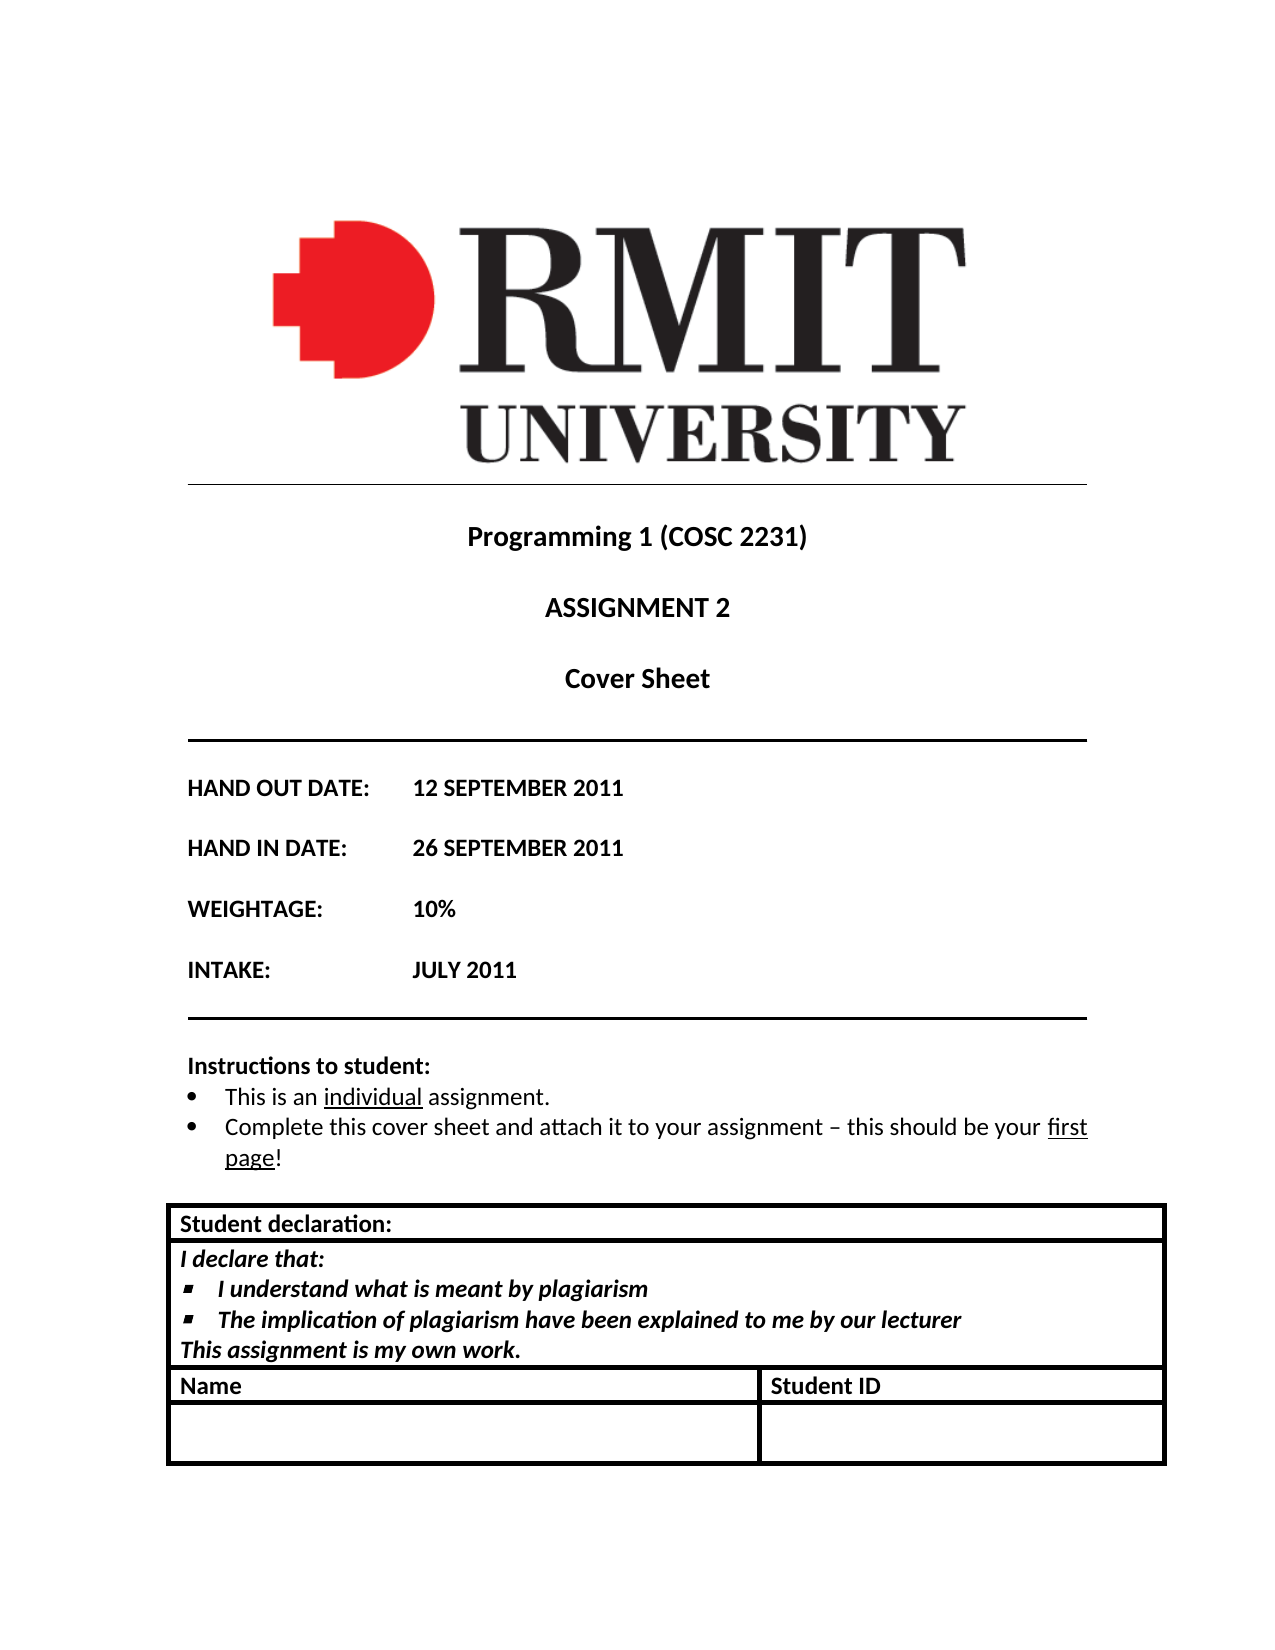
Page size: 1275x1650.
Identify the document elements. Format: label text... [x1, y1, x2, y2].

list Complete this cover sheet and attach it to your assignment – this should be your first page! [187, 1112, 1087, 1173]
text Instructions to student: [187, 1051, 1087, 1081]
list This is an individual assignment. [187, 1081, 1087, 1112]
table_cell [762, 1405, 1162, 1461]
table_cell [171, 1405, 757, 1461]
picture [262, 180, 976, 484]
table_cell Name [171, 1370, 757, 1400]
text INTAKE: JULY 2011 [187, 954, 1087, 984]
text ASSIGNMENT 2 [187, 589, 1087, 625]
text Programming 1 (COSC 2231) [187, 518, 1087, 553]
text Cover Sheet [187, 660, 1087, 696]
text WEIGHTAGE: 10% [187, 893, 1087, 923]
text HAND OUT DATE: 12 SEPTEMBER 2011 [187, 772, 1087, 803]
table_cell I declare that: I understand what is meant by plagiarism The implication of plagiarism have been explained to me by our lecturer This assignment is my own work. [171, 1243, 1162, 1365]
text HAND IN DATE: 26 SEPTEMBER 2011 [187, 832, 1087, 862]
table_cell Student ID [762, 1370, 1162, 1400]
table_header Student declaration: [171, 1208, 1162, 1238]
